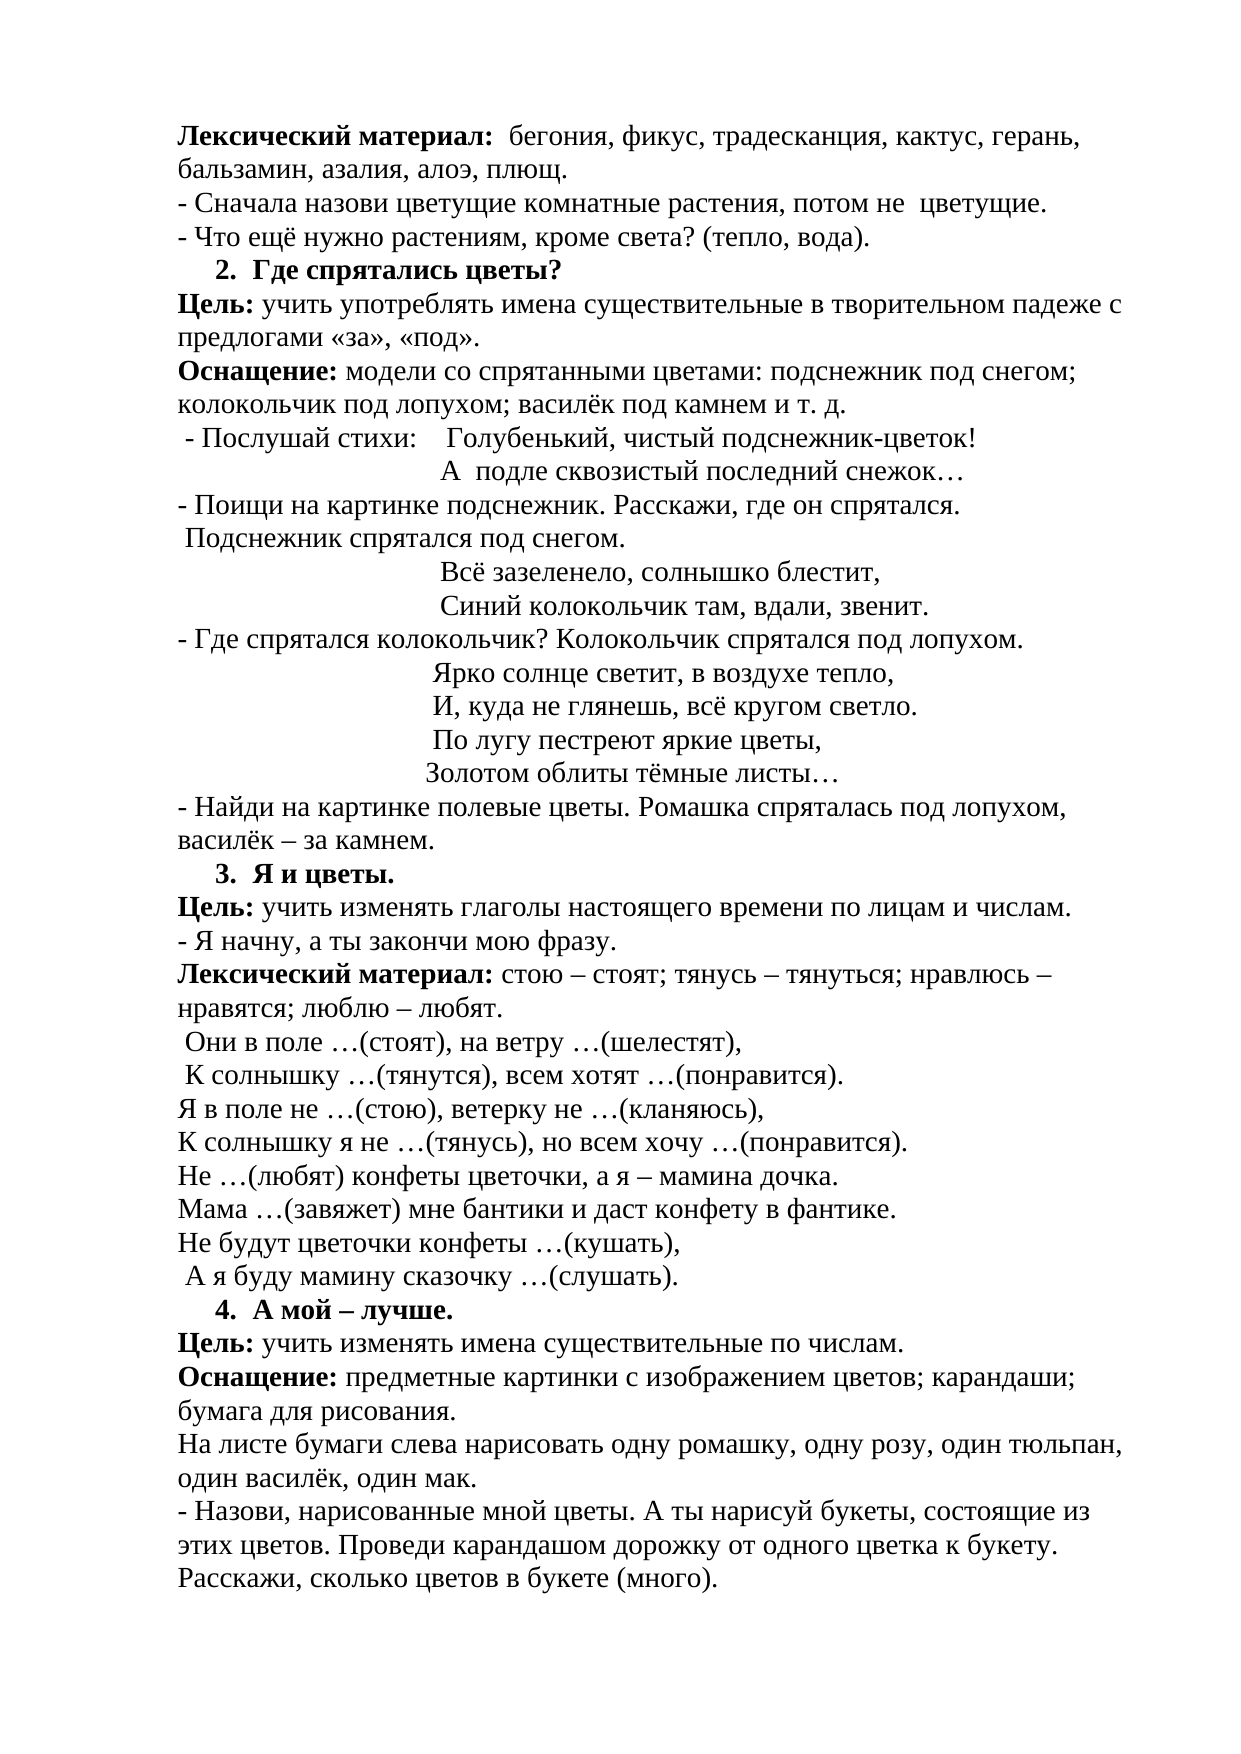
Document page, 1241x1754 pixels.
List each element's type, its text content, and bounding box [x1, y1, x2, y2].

text Подснежник спрятался под снегом. [177, 521, 1152, 554]
text - Назови, нарисованные мной цветы. А ты нарисуй букеты, состоящие из этих цветов. Проведи карандашом дорожку от одного цветка к букету. [177, 1493, 1152, 1560]
text Не …(любят) конфеты цветочки, а я – мамина дочка. [177, 1158, 1152, 1191]
text - Я начну, а ты закончи мою фразу. [177, 923, 1152, 957]
text Цель: учить изменять имена существительные по числам. [177, 1326, 1152, 1359]
text - Что ещё нужно растениям, кроме света? (тепло, вода). [177, 219, 1152, 252]
text Лексический материал: стою – стоят; тянусь – тянуться; нравлюсь – нравятся; люблю – любят. [177, 957, 1152, 1024]
text Цель: учить употреблять имена существительные в творительном падеже с предлогами «за», «под». [177, 286, 1152, 353]
text Мама …(завяжет) мне бантики и даст конфету в фантике. [177, 1191, 1152, 1225]
text Они в поле …(стоят), на ветру …(шелестят), [177, 1024, 1152, 1057]
list А мой – лучше. [215, 1292, 1152, 1326]
text Я в поле не …(стою), ветерку не …(кланяюсь), [177, 1091, 1152, 1124]
text К солнышку я не …(тянусь), но всем хочу …(понравится). [177, 1124, 1152, 1158]
text - Найди на картинке полевые цветы. Ромашка спряталась под лопухом, василёк – за камнем. [177, 789, 1152, 856]
text Расскажи, сколько цветов в букете (много). [177, 1560, 1152, 1594]
list Я и цветы. [215, 856, 1152, 889]
text Золотом облиты тёмные листы… [177, 755, 1152, 789]
text Оснащение: модели со спрятанными цветами: подснежник под снегом; колокольчик под лопухом; василёк под камнем и т. д. [177, 353, 1152, 420]
list Где спрятались цветы? [215, 252, 1152, 286]
text Синий колокольчик там, вдали, звенит. [177, 588, 1152, 621]
text А подле сквозистый последний снежок… [177, 453, 1152, 487]
text К солнышку …(тянутся), всем хотят …(понравится). [177, 1057, 1152, 1091]
text И, куда не глянешь, всё кругом светло. [177, 688, 1152, 722]
text По лугу пестреют яркие цветы, [177, 722, 1152, 755]
text - Поищи на картинке подснежник. Расскажи, где он спрятался. [177, 487, 1152, 521]
text Цель: учить изменять глаголы настоящего времени по лицам и числам. [177, 889, 1152, 923]
text - Послушай стихи: Голубенький, чистый подснежник-цветок! [177, 420, 1152, 453]
text - Где спрятался колокольчик? Колокольчик спрятался под лопухом. [177, 621, 1152, 655]
text Не будут цветочки конфеты …(кушать), [177, 1225, 1152, 1258]
text Лексический материал: бегония, фикус, традесканция, кактус, герань, бальзамин, азалия, алоэ, плющ. [177, 118, 1152, 185]
text На листе бумаги слева нарисовать одну ромашку, одну розу, один тюльпан, один василёк, один мак. [177, 1426, 1152, 1493]
text Ярко солнце светит, в воздухе тепло, [177, 655, 1152, 688]
text А я буду мамину сказочку …(слушать). [177, 1258, 1152, 1292]
text Оснащение: предметные картинки с изображением цветов; карандаши; бумага для рисования. [177, 1359, 1152, 1426]
text - Сначала назови цветущие комнатные растения, потом не цветущие. [177, 185, 1152, 219]
text Всё зазеленело, солнышко блестит, [177, 554, 1152, 588]
